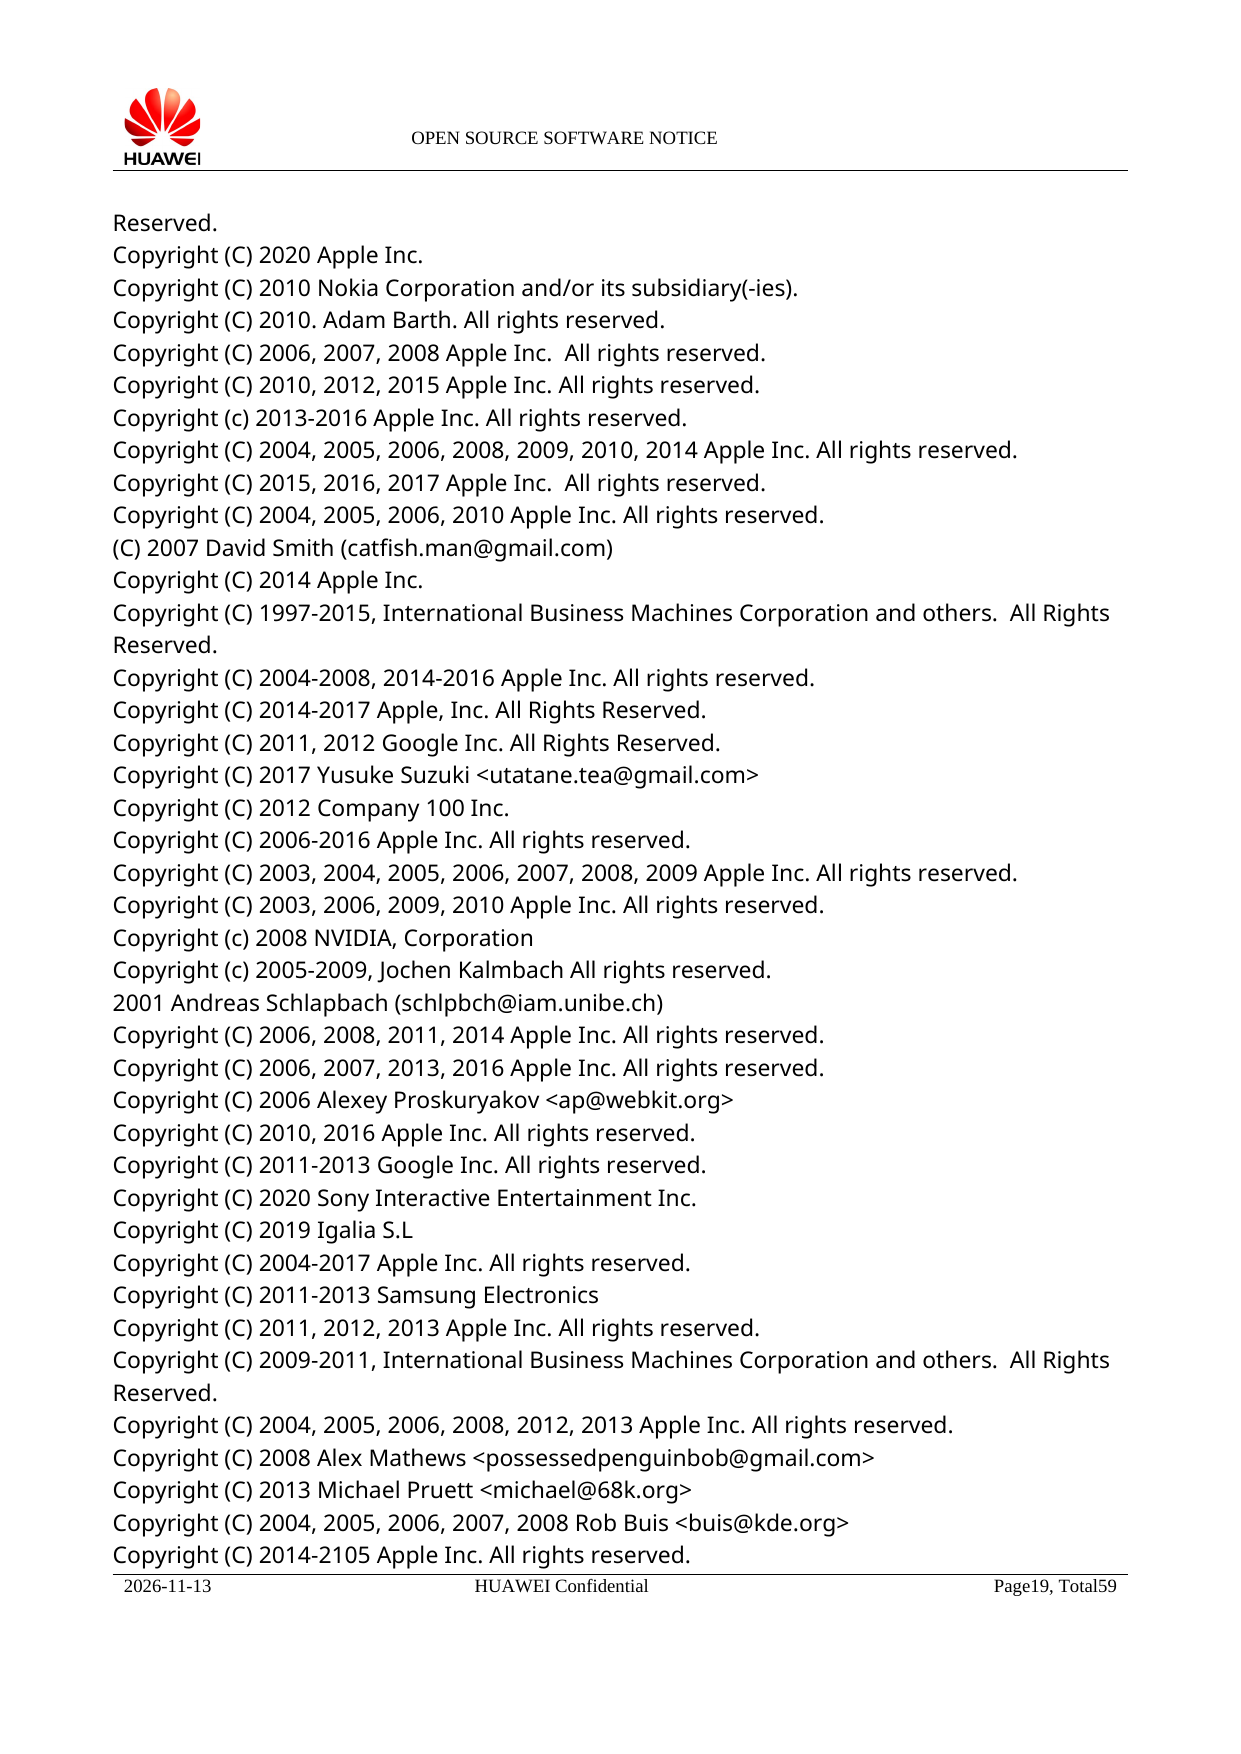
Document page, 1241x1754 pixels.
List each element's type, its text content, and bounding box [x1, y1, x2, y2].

picture [124, 88, 201, 165]
